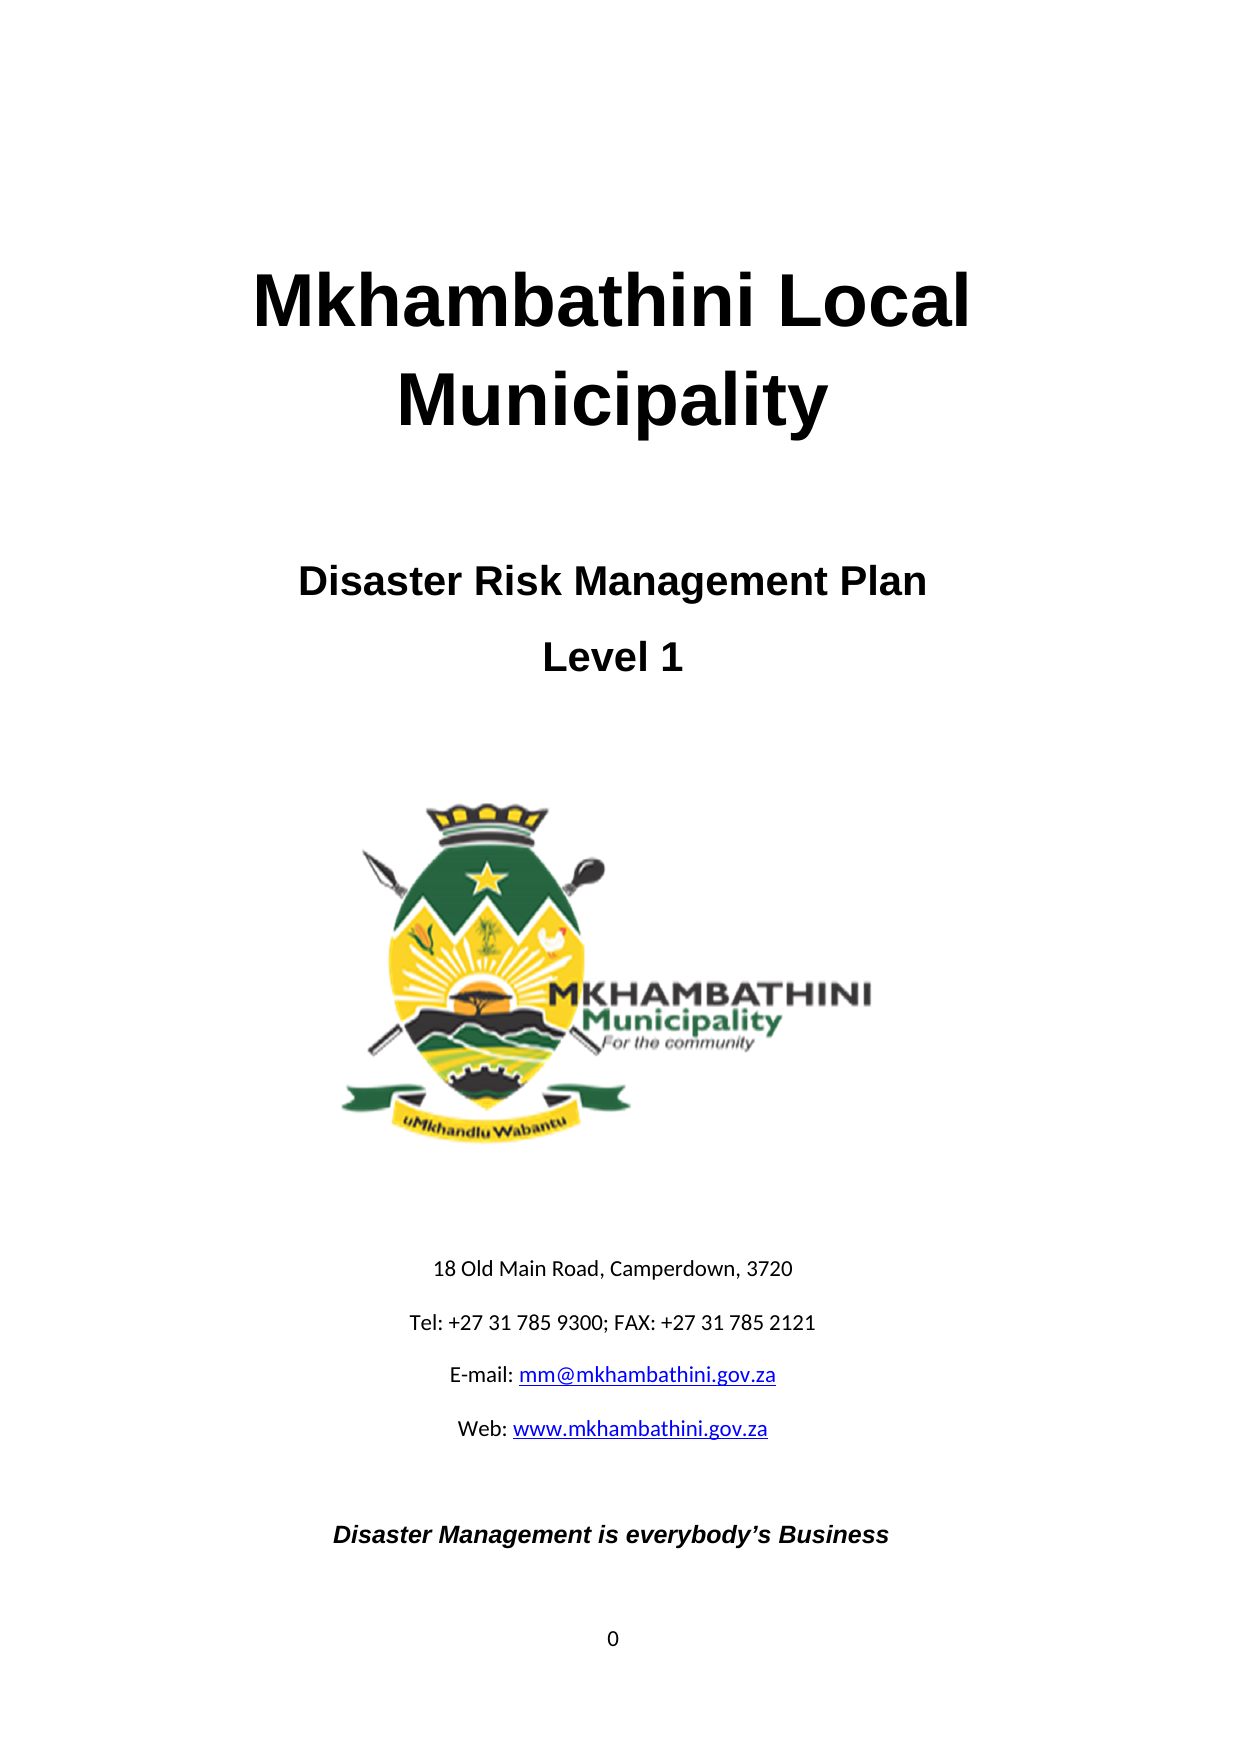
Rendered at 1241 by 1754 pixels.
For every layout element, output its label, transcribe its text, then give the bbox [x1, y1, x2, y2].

text Disaster Risk Management Plan [89, 557, 1137, 604]
text Mkhambathini Local Municipality [89, 256, 1137, 441]
text 18 Old Main Road, Camperdown, 3720 [89, 1254, 1137, 1283]
text Tel: +27 31 785 9300; FAX: +27 31 785 2121 [89, 1308, 1137, 1336]
text E-mail: mm@mkhambathini.gov.za [89, 1361, 1137, 1389]
text Level 1 [89, 632, 1137, 680]
text Web: www.mkhambathini.gov.za [89, 1414, 1137, 1442]
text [89, 1520, 1137, 1548]
picture [316, 784, 910, 1156]
